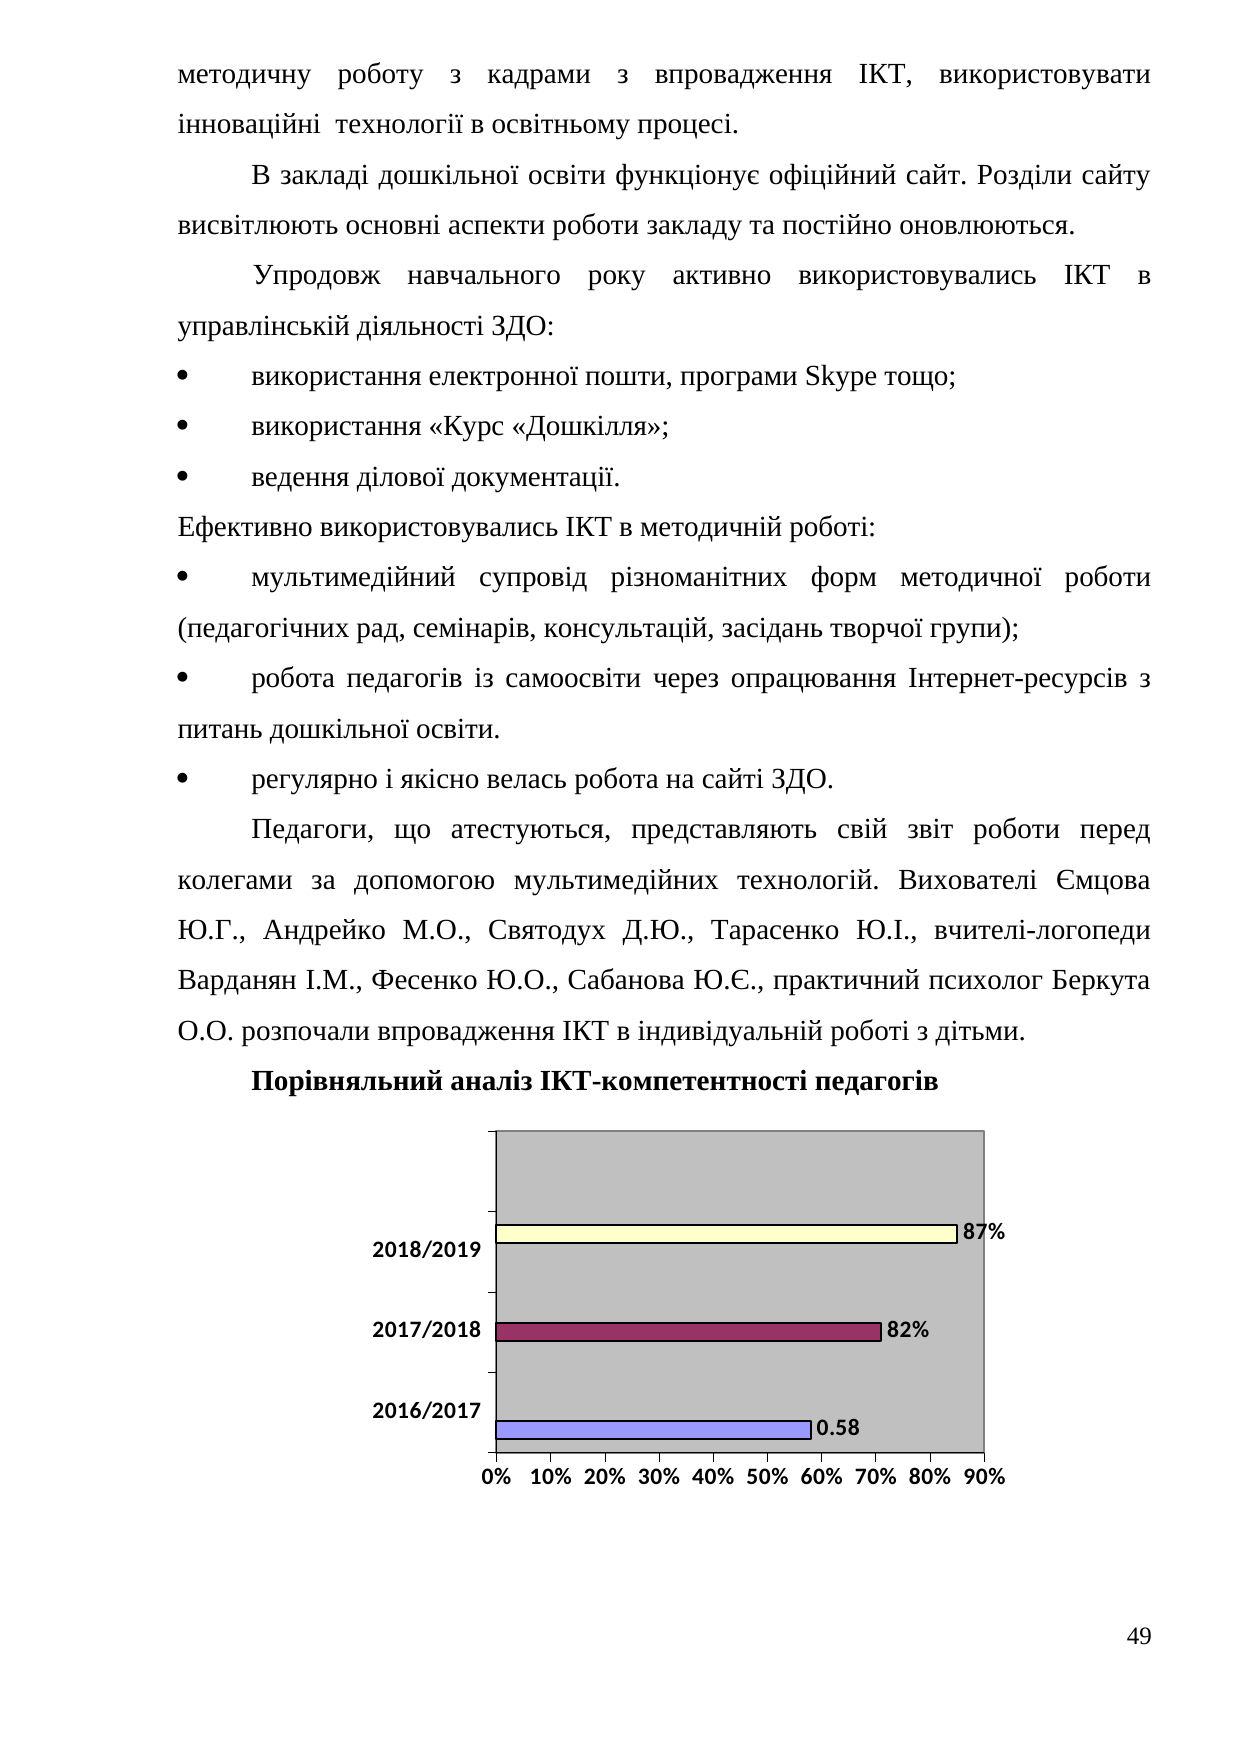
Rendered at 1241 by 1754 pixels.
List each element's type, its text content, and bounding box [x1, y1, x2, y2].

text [177, 56, 1152, 140]
list ведення ділової документації. [177, 459, 1152, 492]
list регулярно і якісно велась робота на сайті ЗДО. [177, 761, 1152, 795]
text Упродовж навчального року активно використовувались ІКТ в управлінській діяльності ЗДО: [177, 257, 1152, 341]
list використання електронної пошти, програми Skype тощо; [177, 358, 1152, 392]
text В закладі дошкільної освіти функціонує офіційний сайт. Розділи сайту висвітлюють основні аспекти роботи закладу та постійно оновлюються. [177, 157, 1152, 241]
text Педагоги, що атестуються, представляють свій звіт роботи перед колегами за допомогою мультимедійних технологій. Вихователі Ємцова Ю.Г., Андрейко М.О., Святодух Д.Ю., Тарасенко Ю.І., вчителі-логопеди Варданян І.М., Фесенко Ю.О., Сабанова Ю.Є., практичний психолог Беркута О.О. розпочали впровадження ІКТ в індивідуальній роботі з дітьми. [177, 811, 1152, 1046]
text Ефективно використовувались ІКТ в методичній роботі: [177, 509, 1152, 543]
text Порівняльний аналіз ІКТ-компетентності педагогів [177, 1063, 1152, 1097]
list використання «Курс «Дошкілля»; [177, 408, 1152, 442]
list мультимедійний супровід різноманітних форм методичної роботи (педагогічних рад, семінарів, консультацій, засідань творчої групи); [177, 559, 1152, 643]
list робота педагогів із самоосвіти через опрацювання Інтернет-ресурсів з питань дошкільної освіти. [177, 660, 1152, 744]
